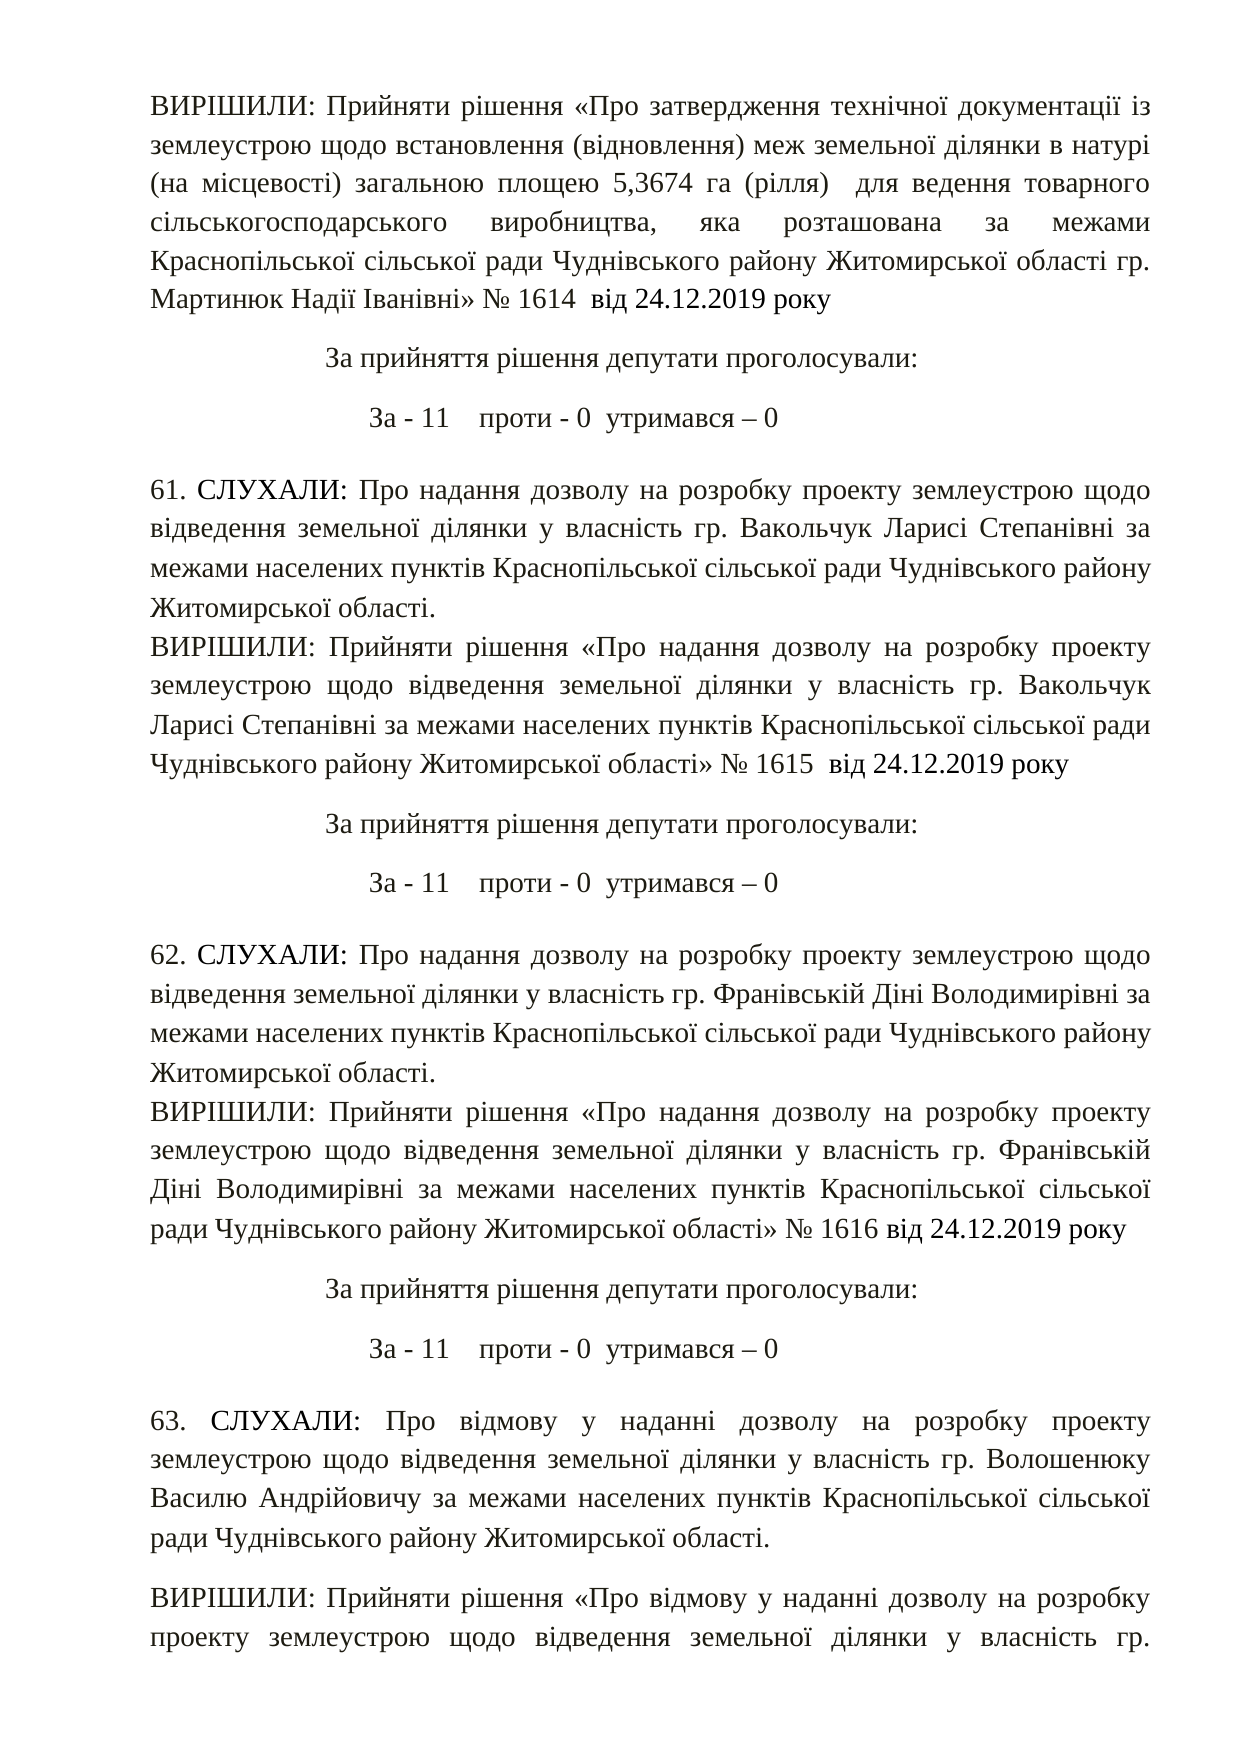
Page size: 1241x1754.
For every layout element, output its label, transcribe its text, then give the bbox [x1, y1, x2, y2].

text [150, 1581, 1152, 1653]
list ВИРІШИЛИ: Прийняти рішення «Про надання дозволу на розробку проекту землеустрою щодо відведення земельної ділянки у власність гр. Вакольчук Ларисі Степанівні за межами населених пунктів Краснопільської сільської ради Чуднівського району Житомирської області» № 1615 від 24.12.2019 року [150, 629, 1152, 780]
text За прийняття рішення депутати проголосували: [150, 1271, 1152, 1305]
text За - 11 проти - 0 утримався – 0 [150, 400, 1152, 433]
text За прийняття рішення депутати проголосували: [150, 806, 1152, 839]
list 61. СЛУХАЛИ: Про надання дозволу на розробку проекту землеустрою щодо відведення земельної ділянки у власність гр. Вакольчук Ларисі Степанівні за межами населених пунктів Краснопільської сільської ради Чуднівського району Житомирської області. [150, 472, 1152, 624]
text ВИРІШИЛИ: Прийняти рішення «Про затвердження технічної документації із землеустрою щодо встановлення (відновлення) меж земельної ділянки в натурі (на місцевості) загальною площею 5,3674 га (рілля) для ведення товарного сільськогосподарського виробництва, яка розташована за межами Краснопільської сільської ради Чуднівського району Житомирської області гр. Мартинюк Надії Іванівні» № 1614 від 24.12.2019 року [150, 88, 1152, 315]
list 63. СЛУХАЛИ: Про відмову у наданні дозволу на розробку проекту землеустрою щодо відведення земельної ділянки у власність гр. Волошенюку Василю Андрійовичу за межами населених пунктів Краснопільської сільської ради Чуднівського району Житомирської області. [150, 1403, 1152, 1554]
list 62. СЛУХАЛИ: Про надання дозволу на розробку проекту землеустрою щодо відведення земельної ділянки у власність гр. Франівській Діні Володимирівні за межами населених пунктів Краснопільської сільської ради Чуднівського району Житомирської області. [150, 937, 1152, 1089]
list ВИРІШИЛИ: Прийняти рішення «Про надання дозволу на розробку проекту землеустрою щодо відведення земельної ділянки у власність гр. Франівській Діні Володимирівні за межами населених пунктів Краснопільської сільської ради Чуднівського району Житомирської області» № 1616 від 24.12.2019 року [150, 1094, 1152, 1245]
text За - 11 проти - 0 утримався – 0 [150, 1331, 1152, 1364]
text За прийняття рішення депутати проголосували: [150, 341, 1152, 374]
text За - 11 проти - 0 утримався – 0 [150, 865, 1152, 899]
